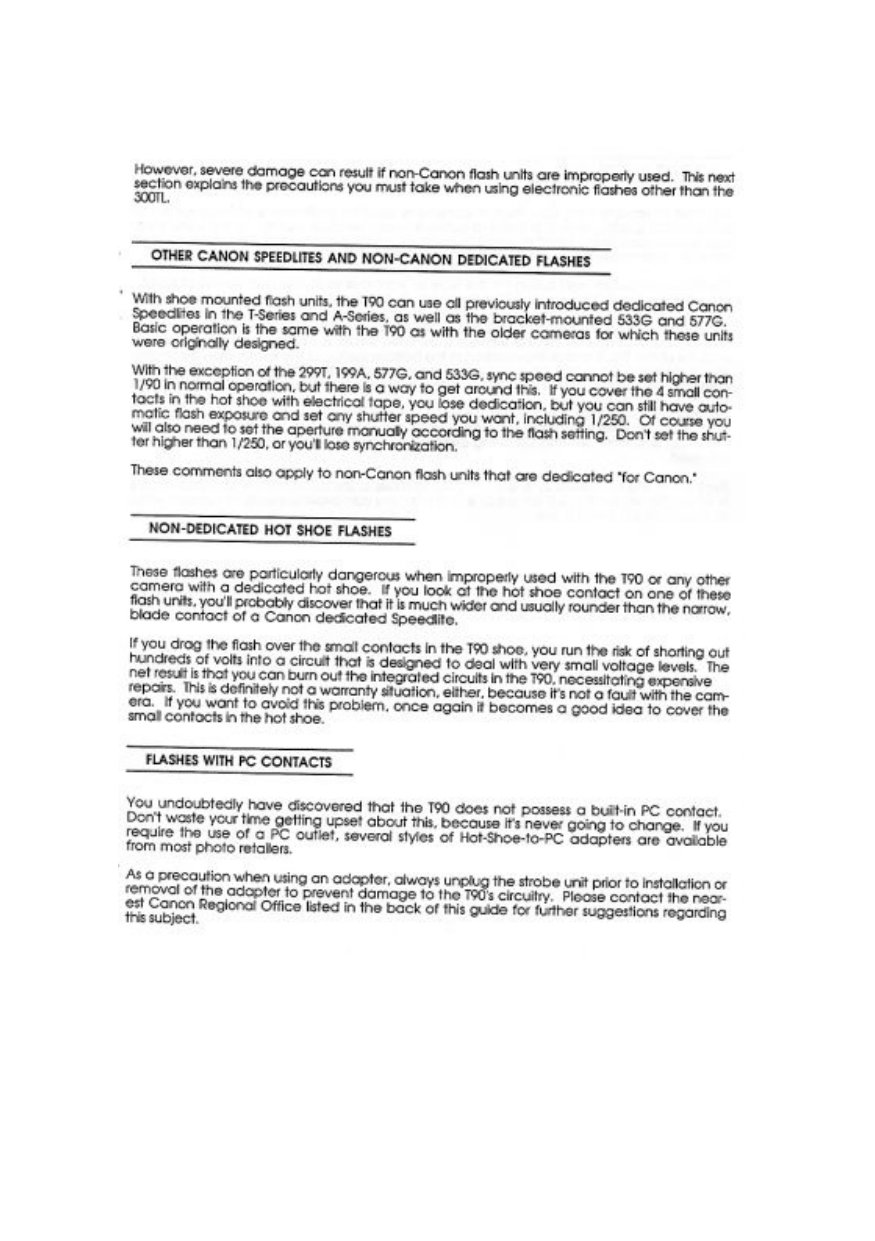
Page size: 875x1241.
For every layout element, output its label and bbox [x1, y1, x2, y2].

picture [118, 147, 745, 957]
